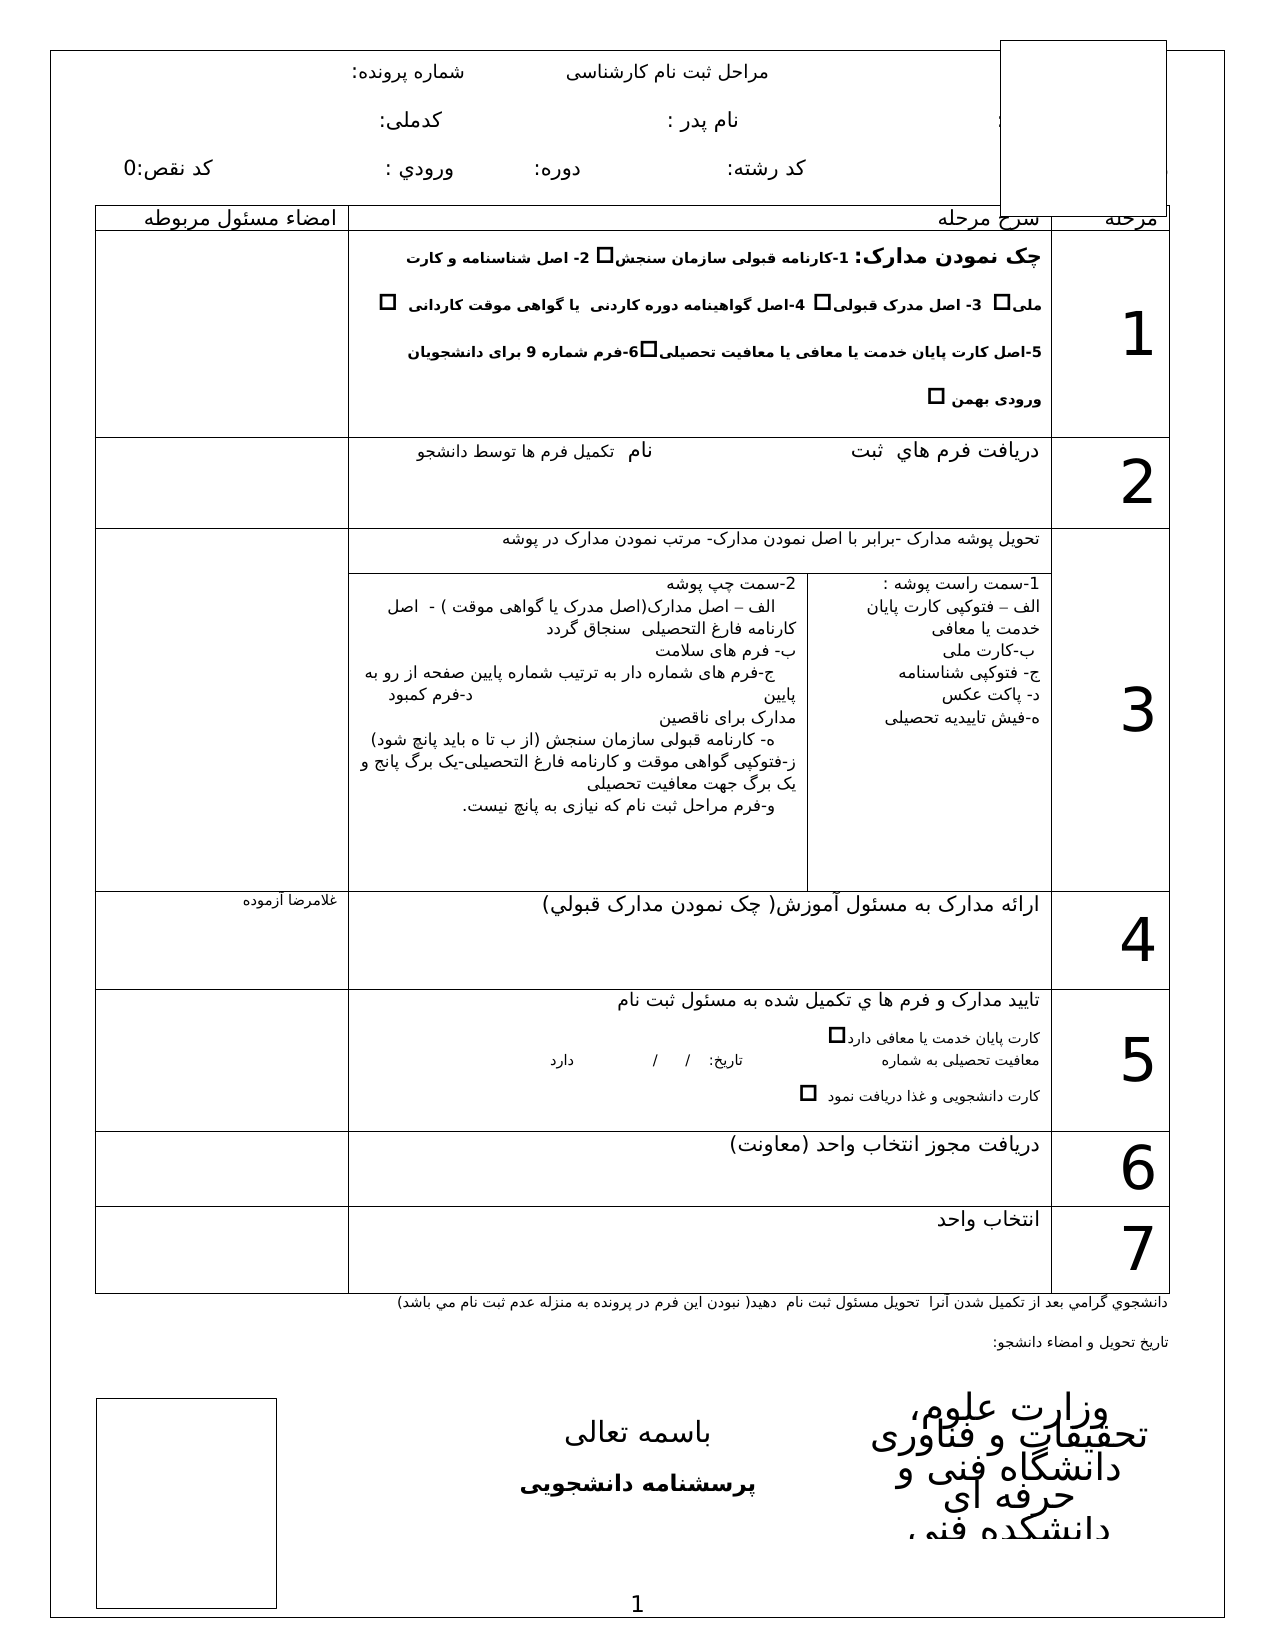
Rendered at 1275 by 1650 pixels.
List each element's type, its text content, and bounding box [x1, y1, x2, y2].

table_cell انتخاب واحد [349, 1207, 1051, 1292]
table_header شرح مرحله [349, 206, 1002, 230]
table_cell 3 [1052, 529, 1169, 891]
table_cell چک نمودن مدارک: 1-کارنامه قبولی سازمان سنجش□ 2- اصل شناسنامه و کارت ملی□ 3- اصل مدرک قبولی□ 4-اصل گواهینامه دوره کاردنی یا گواهی موقت کاردانی □ 5-اصل کارت پایان خدمت یا معافی یا معافیت تحصیلی□6-فرم شماره 9 برای دانشجویان ورودی بهمن □ [349, 231, 1051, 437]
table_cell [96, 1207, 348, 1292]
text پرسشنامه دانشجویی [277, 1470, 851, 1497]
table_cell تایید مدارک و فرم ها ي تکميل شده به مسئول ثبت نام کارت پایان خدمت یا معافی دارد□ معافیت تحصیلی به شماره تاریخ: / / دارد کارت دانشجویی و غذا دریافت نمود □ [349, 990, 1051, 1131]
table_cell 7 [1052, 1207, 1169, 1292]
table_cell 2 [1052, 438, 1169, 528]
table_cell 1 [1052, 231, 1169, 437]
table_cell [96, 231, 348, 437]
table_cell [96, 1132, 348, 1206]
table_cell 1-سمت راست پوشه : الف – فتوکپی کارت پایان خدمت یا معافی ب-کارت ملی ج- فتوکپی شناسنامه د- پاکت عکس ه-فیش تاییدیه تحصیلی [808, 574, 1051, 891]
text مراحل ثبت نام کارشناسی شماره پرونده: [106, 59, 1000, 83]
table_header امضاء مسئول مربوطه [96, 206, 348, 230]
text رشته : کد رشته: دوره: ورودي : کد نقص:0 [106, 156, 1000, 181]
table_cell [96, 990, 348, 1131]
table_cell ارائه مدارک به مسئول آموزش( چک نمودن مدارک قبولي) [349, 892, 1051, 988]
text باسمه تعالی [277, 1415, 851, 1449]
table_cell 2-سمت چپ پوشه الف – اصل مدارک(اصل مدرک یا گواهی موقت ) - اصل کارنامه فارغ التحصیلی سنجاق گردد ب- فرم های سلامت ج-فرم های شماره دار به ترتیب شماره پایین صفحه از رو به پایین د-فرم کمبود مدارک برای ناقصین ه- کارنامه قبولی سازمان سنجش (از ب تا ه باید پانچ شود) ز-فتوکپی گواهی موقت و کارنامه فارغ التحصیلی-یک برگ پانج و یک برگ جهت معافیت تحصیلی و-فرم مراحل ثبت نام که نیازی به پانچ نیست. [349, 574, 807, 891]
text نام و نام خانوادگي : نام پدر : کدملی: [106, 108, 1000, 132]
table_cell 4 [1052, 892, 1169, 988]
text دانشجوي گرامي بعد از تکميل شدن آنرا تحويل مسئول ثبت نام دهيد( نبودن اين فرم در پرونده به منزله عدم ثبت نام مي باشد) [106, 1294, 1169, 1310]
table_cell غلامرضا آزموده [96, 892, 348, 988]
table_cell 5 [1052, 990, 1169, 1131]
text تاريخ تحويل و امضاء دانشجو: [106, 1334, 1169, 1351]
table_cell [96, 529, 348, 891]
table_cell 6 [1052, 1132, 1169, 1206]
table_cell دريافت فرم هاي ثبت نام تکميل فرم ها توسط دانشجو [349, 438, 1051, 528]
table_cell دریافت مجوز انتخاب واحد (معاونت) [349, 1132, 1051, 1206]
table_header مرحله [1052, 206, 1169, 230]
table_cell تحویل پوشه مدارک -برابر با اصل نمودن مدارک- مرتب نمودن مدارک در پوشه [349, 529, 1051, 573]
table_cell [96, 438, 348, 528]
